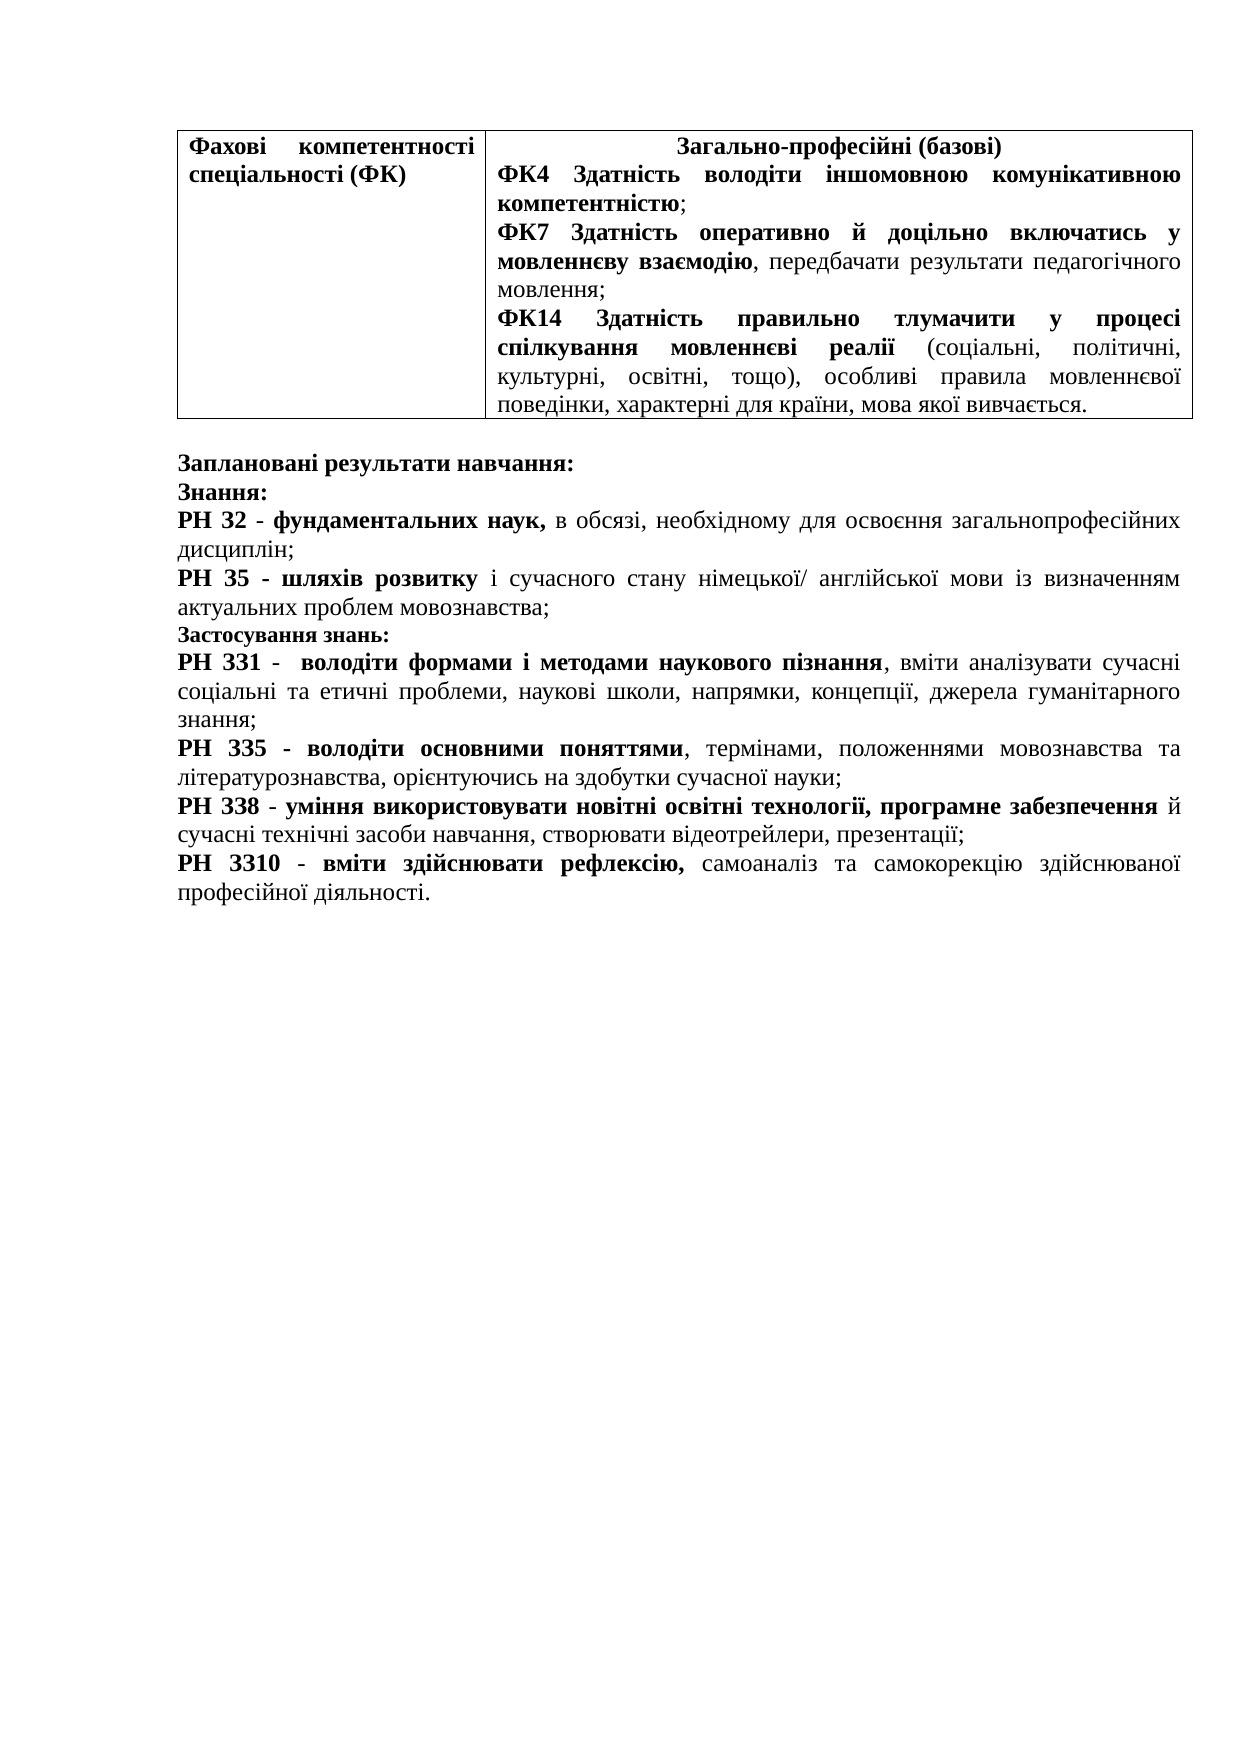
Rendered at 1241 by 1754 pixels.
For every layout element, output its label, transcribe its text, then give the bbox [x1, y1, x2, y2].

text РН ЗЗ10 - вміти здійснювати рефлексію, самоаналіз та самокорекцію здійснюваної професійної діяльності. [177, 848, 1181, 906]
text РН ЗЗ8 - уміння використовувати новітні освітні технології, програмне забезпечення й сучасні технічні засоби навчання, створювати відеотрейлери, презентації; [177, 791, 1181, 848]
text РН ЗЗ1 - володіти формами і методами наукового пізнання, вміти аналізувати сучасні соціальні та етичні проблеми, наукові школи, напрямки, концепції, джерела гуманітарного знання; [177, 647, 1181, 733]
text РН З5 - шляхів розвитку і сучасного стану німецької/ англійської мови із визначенням актуальних проблем мовознавства; [177, 563, 1181, 621]
text Знання: [177, 477, 1181, 506]
text Застосування знань: [177, 621, 1181, 647]
table_cell Загально-професійні (базові) ФК4 Здатність володіти іншомовною комунікативною компетентністю; ФК7 Здатність оперативно й доцільно включатись у мовленнєву взаємодію, передбачати результати педагогічного мовлення; ФК14 Здатність правильно тлумачити у процесі спілкування мовленнєві реалії (соціальні, політичні, культурні, освітні, тощо), особливі правила мовленнєвої поведінки, характерні для країни, мова якої вивчається. [486, 131, 1192, 418]
table_cell Фахові компетентності спеціальності (ФК) [178, 131, 485, 418]
text РН З2 - фундаментальних наук, в обсязі, необхідному для освоєння загальнопрофесійних дисциплін; [177, 506, 1181, 563]
text Заплановані результати навчання: [177, 448, 1181, 477]
text РН ЗЗ5 - володіти основними поняттями, термінами, положеннями мовознавства та літературознавства, орієнтуючись на здобутки сучасної науки; [177, 733, 1181, 791]
